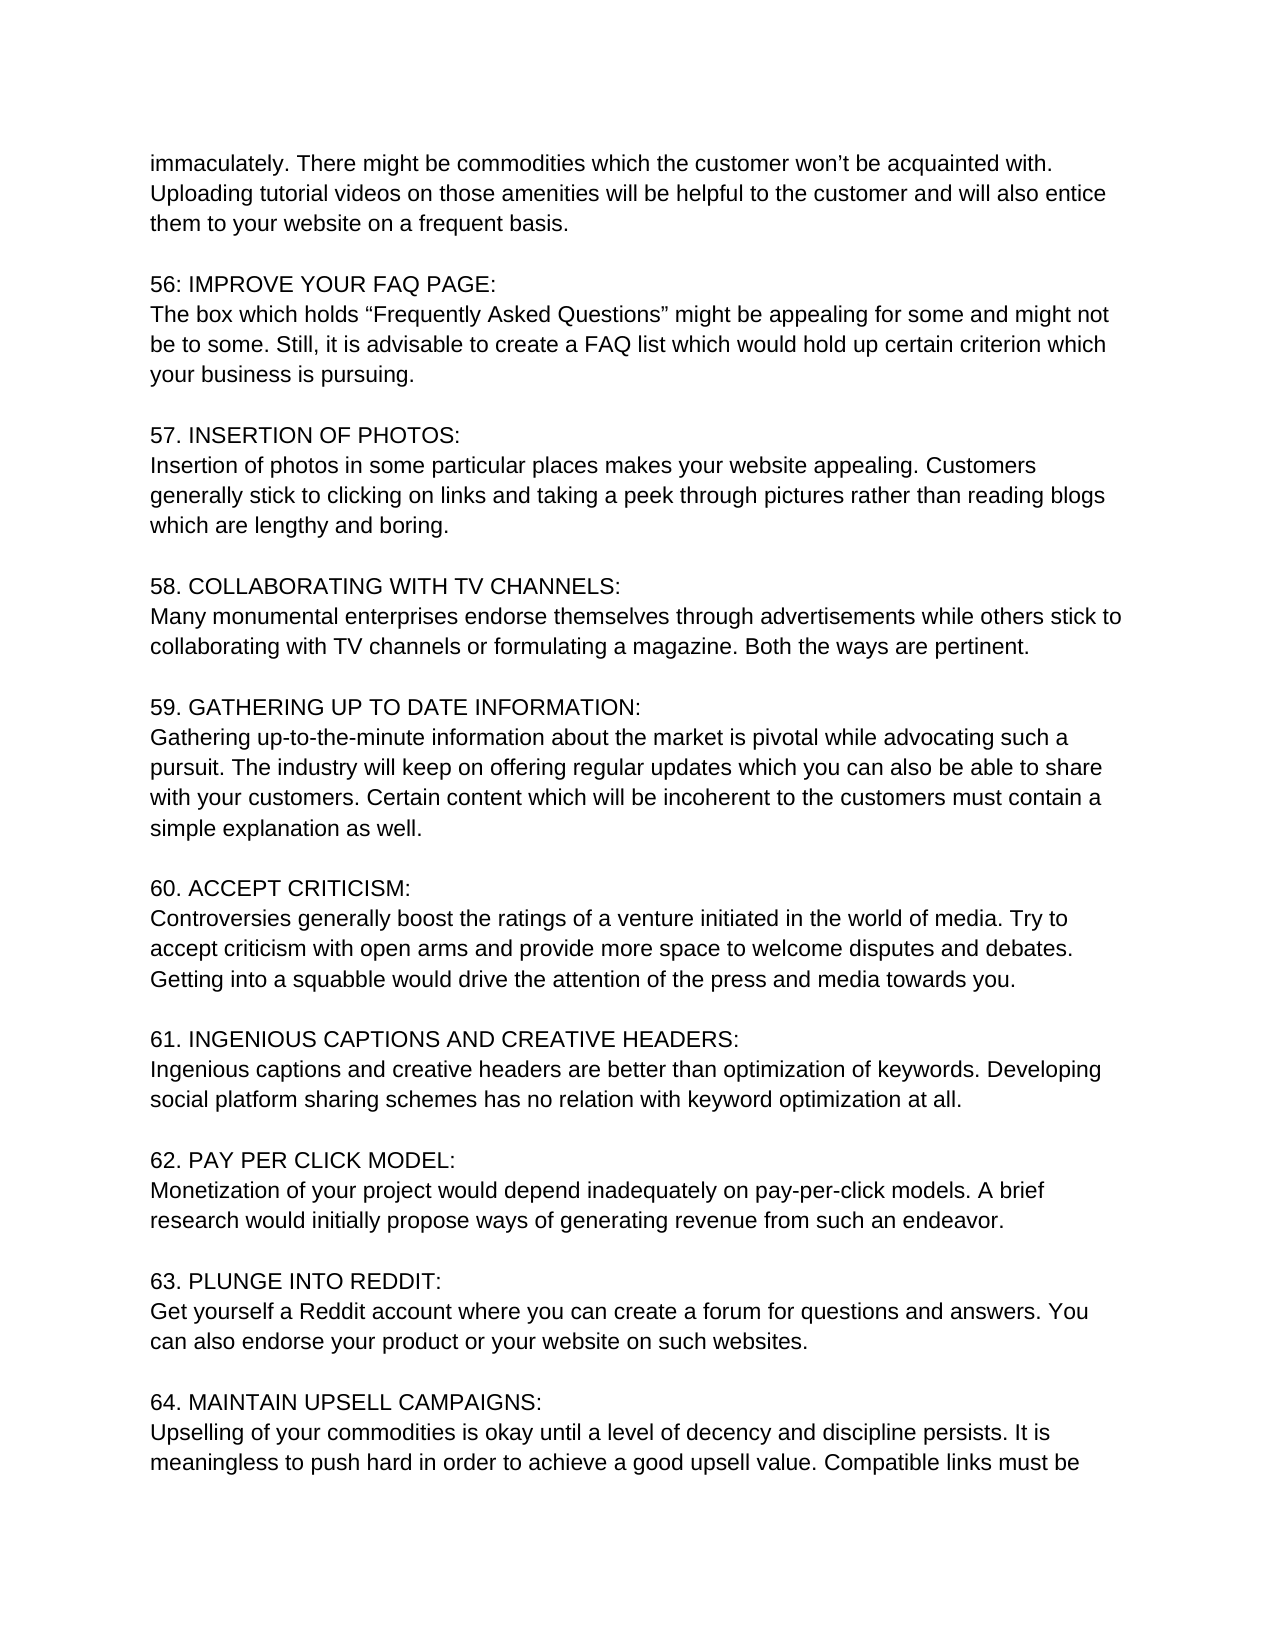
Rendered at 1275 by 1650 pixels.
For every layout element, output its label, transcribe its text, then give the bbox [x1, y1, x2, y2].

text 62. PAY PER CLICK MODEL: [150, 1147, 1125, 1173]
text 59. GATHERING UP TO DATE INFORMATION: [150, 694, 1125, 720]
text 64. MAINTAIN UPSELL CAMPAIGNS: [150, 1388, 1125, 1415]
text Ingenious captions and creative headers are better than optimization of keywords. Developing social platform sharing schemes has no relation with keyword optimization at all. [150, 1056, 1125, 1113]
text Gathering up-to-the-minute information about the market is pivotal while advocating such a pursuit. The industry will keep on offering regular updates which you can also be able to share with your customers. Certain content which will be incoherent to the customers must contain a simple explanation as well. [150, 724, 1125, 841]
text Get yourself a Reddit account where you can create a forum for questions and answers. You can also endorse your product or your website on such websites. [150, 1298, 1125, 1354]
text 63. PLUNGE INTO REDDIT: [150, 1268, 1125, 1294]
text Controversies generally boost the ratings of a venture initiated in the world of media. Try to accept criticism with open arms and provide more space to welcome disputes and debates. Getting into a squabble would drive the attention of the press and media towards you. [150, 905, 1125, 992]
text The box which holds “Frequently Asked Questions” might be appealing for some and might not be to some. Still, it is advisable to create a FAQ list which would hold up certain criterion which your business is pursuing. [150, 301, 1125, 388]
text Many monumental enterprises endorse themselves through advertisements while others stick to collaborating with TV channels or formulating a magazine. Both the ways are pertinent. [150, 603, 1125, 660]
text 61. INGENIOUS CAPTIONS AND CREATIVE HEADERS: [150, 1026, 1125, 1052]
text 58. COLLABORATING WITH TV CHANNELS: [150, 573, 1125, 599]
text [150, 150, 1125, 237]
text Insertion of photos in some particular places makes your website appealing. Customers generally stick to clicking on links and taking a peek through pictures rather than reading blogs which are lengthy and boring. [150, 452, 1125, 539]
text 60. ACCEPT CRITICISM: [150, 875, 1125, 901]
text Monetization of your project would depend inadequately on pay-per-click models. A brief research would initially propose ways of generating revenue from such an endeavor. [150, 1177, 1125, 1234]
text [150, 1419, 1125, 1475]
text 56: IMPROVE YOUR FAQ PAGE: [150, 271, 1125, 297]
text 57. INSERTION OF PHOTOS: [150, 422, 1125, 448]
